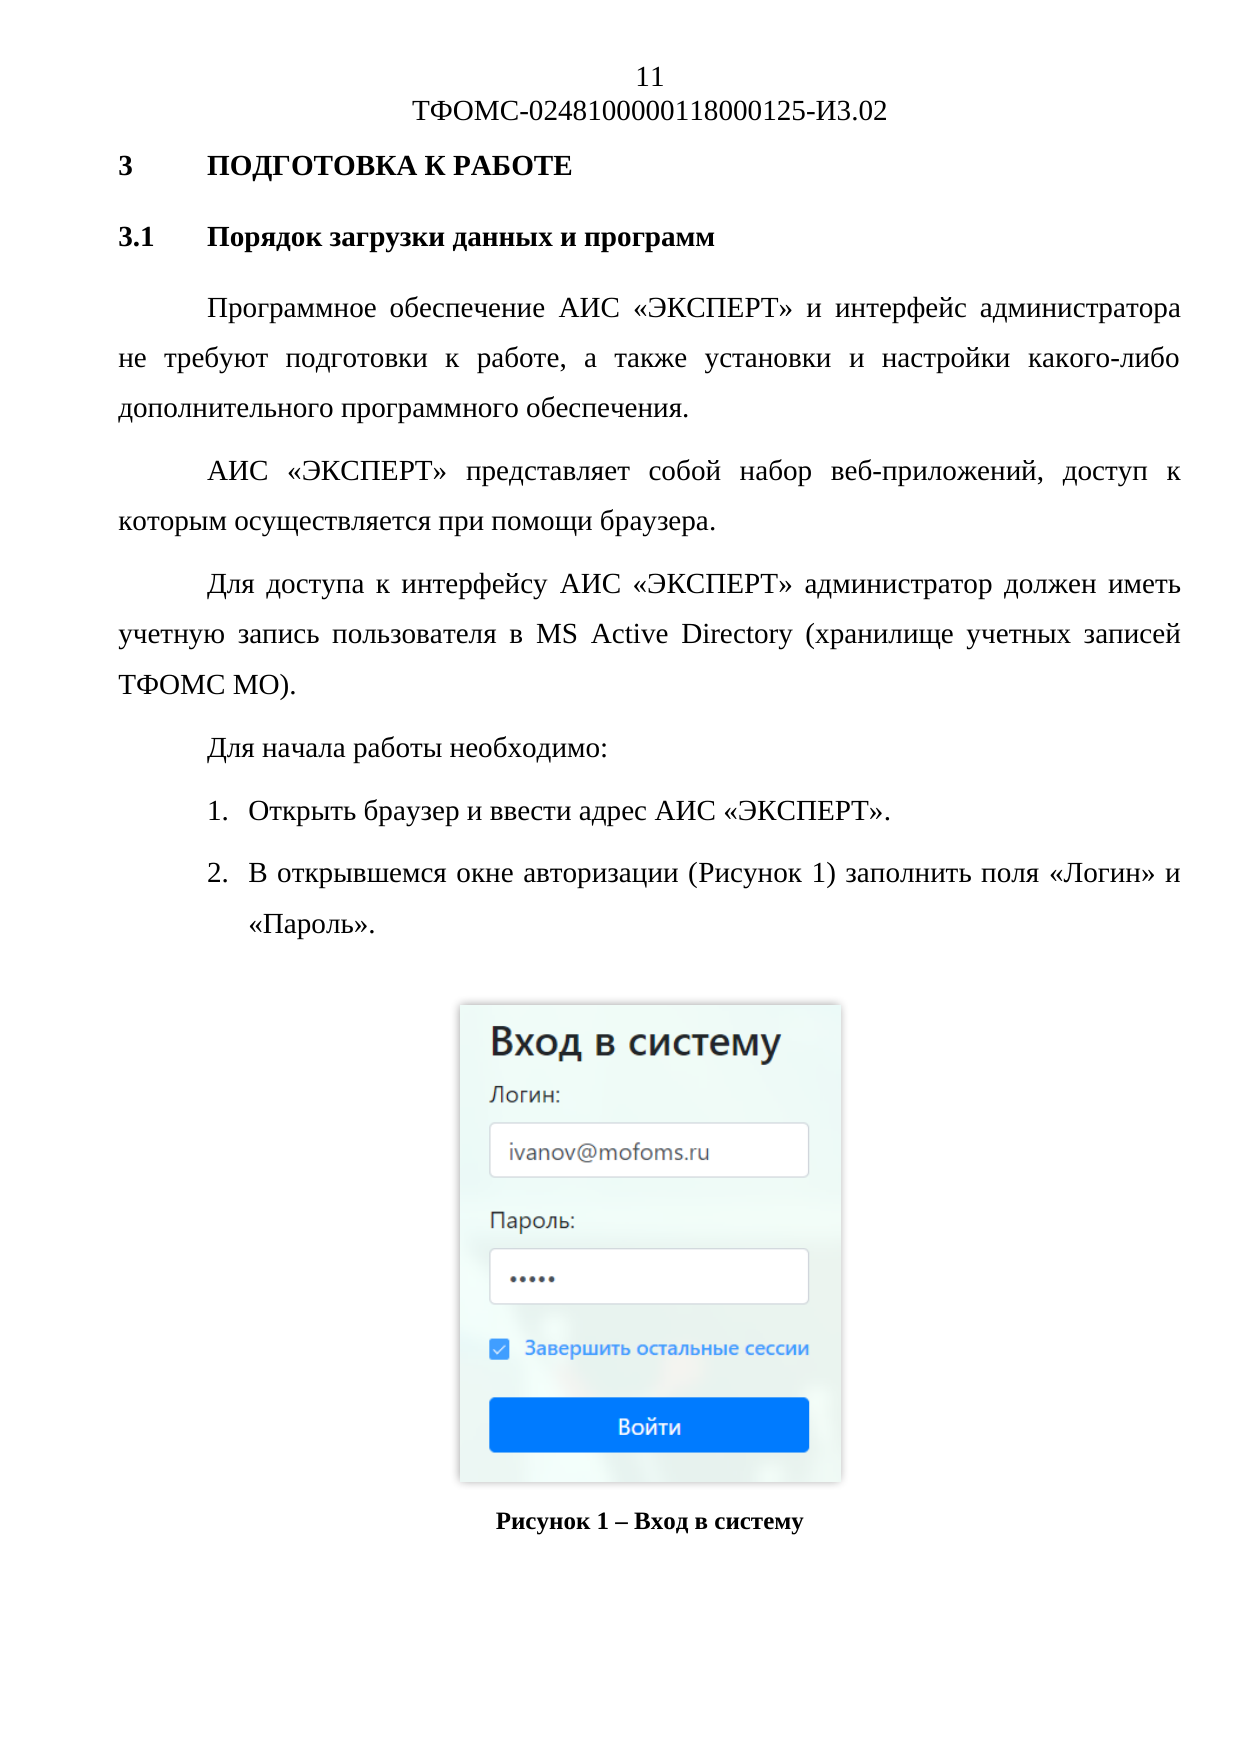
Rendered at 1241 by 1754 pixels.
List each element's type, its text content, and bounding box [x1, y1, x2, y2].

list Открыть браузер и ввести адрес . [207, 793, 1181, 826]
text представляет собой набор веб-приложений, доступ к которым осуществляется при помощи браузера. [118, 453, 1181, 537]
text Для начала работы необходимо: [118, 730, 1181, 763]
list В открывшемся окне авторизации (Рисунок 1) заполнить поля «Логин» и «Пароль». [207, 855, 1181, 939]
subtitle Подготовка к работе [118, 148, 1181, 181]
text Рисунок 1 – Вход в систему [118, 1506, 1181, 1535]
picture [460, 1005, 841, 1482]
subtitle Порядок загрузки данных и программ [118, 219, 1181, 252]
text Программное обеспечение и интерфейс администратора не требуют подготовки к работе, а также установки и настройки какого-либо дополнительного программного обеспечения. [118, 290, 1181, 424]
text Для доступа к интерфейсу администратор должен иметь учетную запись пользователя в MS Active Directory (хранилище учетных записей ТФОМС МО). [118, 566, 1181, 701]
